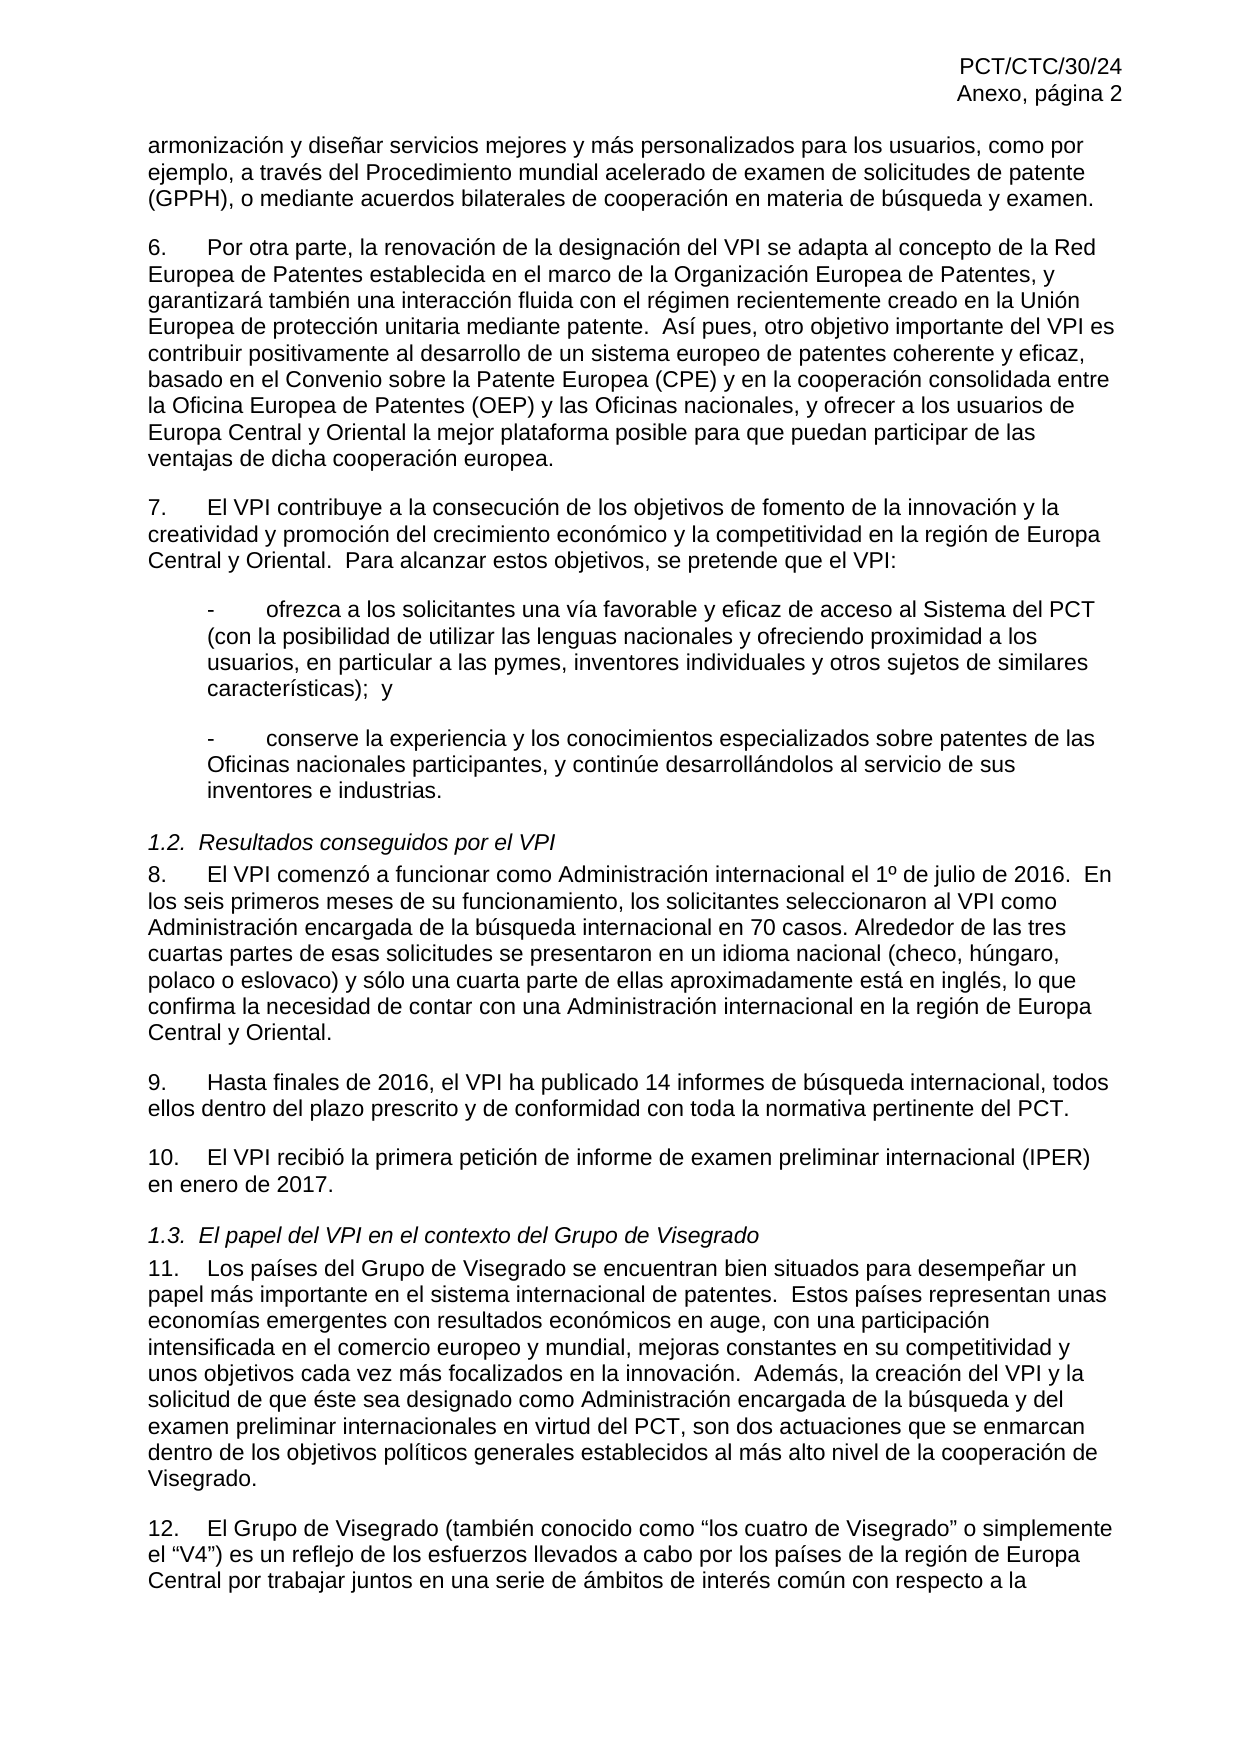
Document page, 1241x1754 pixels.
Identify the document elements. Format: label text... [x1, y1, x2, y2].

list - ofrezca a los solicitantes una vía favorable y eficaz de acceso al Sistema del PCT (con la posibilidad de utilizar las lenguas nacionales y ofreciendo proximidad a los usuarios, en particular a las pymes, inventores individuales y otros sujetos de similares características); y [207, 596, 1122, 702]
text - conserve la experiencia y los conocimientos especializados sobre patentes de las Oficinas nacionales participantes, y continúe desarrollándolos al servicio de sus inventores e industrias. [207, 724, 1122, 804]
text El VPI contribuye a la consecución de los objetivos de fomento de la innovación y la creatividad y promoción del crecimiento económico y la competitividad en la región de Europa Central y Oriental. Para alcanzar estos objetivos, se pretende que el VPI: [148, 494, 1122, 573]
list Por otra parte, la renovación de la designación del VPI se adapta al concepto de la Red Europea de Patentes establecida en el marco de la Organización Europea de Patentes, y garantizará también una interacción fluida con el régimen recientemente creado en la Unión Europea de protección unitaria mediante patente. Así pues, otro objetivo importante del VPI es contribuir positivamente al desarrollo de un sistema europeo de patentes coherente y eficaz, basado en el Convenio sobre la Patente Europea (CPE) y en la cooperación consolidada entre la Oficina Europea de Patentes (OEP) y las Oficinas nacionales, y ofrecer a los usuarios de Europa Central y Oriental la mejor plataforma posible para que puedan participar de las ventajas de dicha cooperación europea. [148, 234, 1122, 471]
list Hasta finales de 2016, el VPI ha publicado 14 informes de búsqueda internacional, todos ellos dentro del plazo prescrito y de conformidad con toda la normativa pertinente del PCT. [148, 1069, 1122, 1121]
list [148, 1515, 1122, 1594]
text El VPI recibió la primera petición de informe de examen preliminar internacional (IPER) en enero de 2017. [148, 1144, 1122, 1197]
list El VPI comenzó a funcionar como Administración internacional el 1º de julio de 2016. En los seis primeros meses de su funcionamiento, los solicitantes seleccionaron al VPI como Administración encargada de la búsqueda internacional en 70 casos. Alrededor de las tres cuartas partes de esas solicitudes se presentaron en un idioma nacional (checo, húngaro, polaco o eslovaco) y sólo una cuarta parte de ellas aproximadamente está en inglés, lo que confirma la necesidad de contar con una Administración internacional en la región de Europa Central y Oriental. [148, 861, 1122, 1046]
list Los países del Grupo de Visegrado se encuentran bien situados para desempeñar un papel más importante en el sistema internacional de patentes. Estos países representan unas economías emergentes con resultados económicos en auge, con una participación intensificada en el comercio europeo y mundial, mejoras constantes en su competitividad y unos objetivos cada vez más focalizados en la innovación. Además, la creación del VPI y la solicitud de que éste sea designado como Administración encargada de la búsqueda y del examen preliminar internacionales en virtud del PCT, son dos actuaciones que se enmarcan dentro de los objetivos políticos generales establecidos al más alto nivel de la cooperación de Visegrado. [148, 1254, 1122, 1492]
text 1.2. Resultados conseguidos por el VPI [148, 829, 1122, 855]
text 1.3. El papel del VPI en el contexto del Grupo de Visegrado [148, 1222, 1122, 1248]
text armonización y diseñar servicios mejores y más personalizados para los usuarios, como por ejemplo, a través del Procedimiento mundial acelerado de examen de solicitudes de patente (GPPH), o mediante acuerdos bilaterales de cooperación en materia de búsqueda y examen. [148, 132, 1122, 211]
